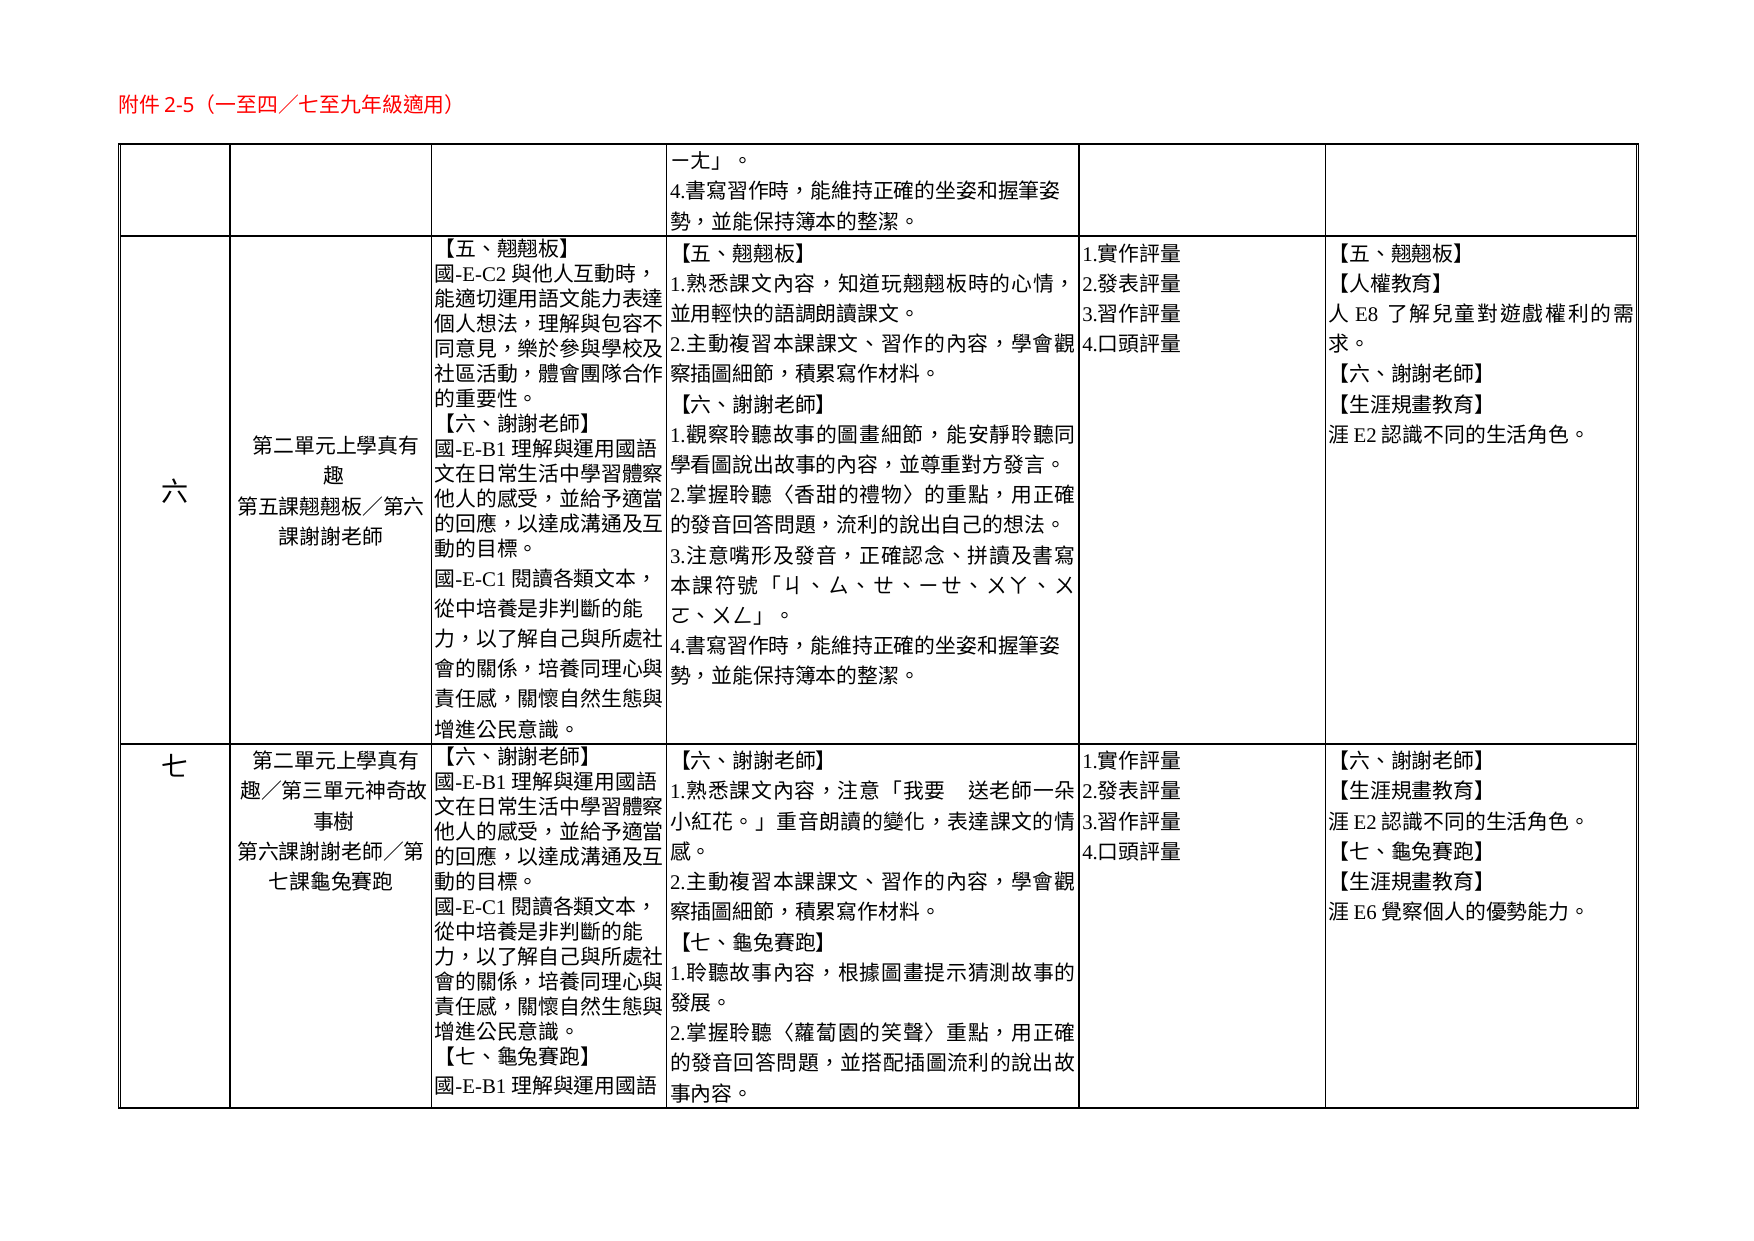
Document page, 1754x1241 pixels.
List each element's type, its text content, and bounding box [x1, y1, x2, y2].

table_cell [432, 145, 666, 235]
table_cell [231, 745, 431, 1107]
table_cell 【五、翹翹板】 國-E-C2 與他人互動時，能適切運用語文能力表達個人想法，理解與包容不同意見，樂於參與學校及社區活動，體會團隊合作的重要性。 【六、謝謝老師】 國-E-B1 理解與運用國語文在日常生活中學習體察他人的感受，並給予適當的回應，以達成溝通及互動的目標。 國-E-C1 閱讀各類文本，從中培養是非判斷的能力，以了解自己與所處社會的關係，培養同理心與責任感，關懷自然生態與增進公民意識。 [432, 237, 666, 743]
table_cell 六 [121, 237, 229, 743]
table_cell 1.實作評量 2.發表評量 3.習作評量 4.口頭評量 [1080, 237, 1325, 743]
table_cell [1326, 145, 1636, 235]
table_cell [1326, 745, 1636, 1107]
table_cell 五 [121, 145, 229, 235]
table_cell 【五、翹翹板】 【人權教育】 人E8 了解兒童對遊戲權利的需求。 【六、謝謝老師】 【生涯規畫教育】 涯E2 認識不同的生活角色。 [1326, 237, 1636, 743]
table_cell 七 [121, 745, 229, 1107]
table_cell 【五、翹翹板】 1.熟悉課文內容，知道玩翹翹板時的心情，並用輕快的語調朗讀課文。 2.主動複習本課課文、習作的內容，學會觀察插圖細節，積累寫作材料。 【六、謝謝老師】 1.觀察聆聽故事的圖畫細節，能安靜聆聽同學看圖說出故事的內容，並尊重對方發言。 2.掌握聆聽〈香甜的禮物〉的重點，用正確的發音回答問題，流利的說出自己的想法。 3.注意嘴形及發音，正確認念、拼讀及書寫本課符號「ㄐ、ㄙ、ㄝ、ㄧㄝ、ㄨㄚ、ㄨㄛ、ㄨㄥ」。 4.書寫習作時，能維持正確的坐姿和握筆姿勢，並能保持簿本的整潔。 [667, 237, 1078, 743]
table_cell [1080, 745, 1325, 1107]
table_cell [667, 145, 1078, 235]
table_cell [1080, 145, 1325, 235]
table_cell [667, 745, 1078, 1107]
table_cell 第二單元上學真有趣 第五課翹翹板／第六課謝謝老師 [231, 237, 431, 743]
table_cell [432, 745, 666, 1107]
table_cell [231, 145, 431, 235]
